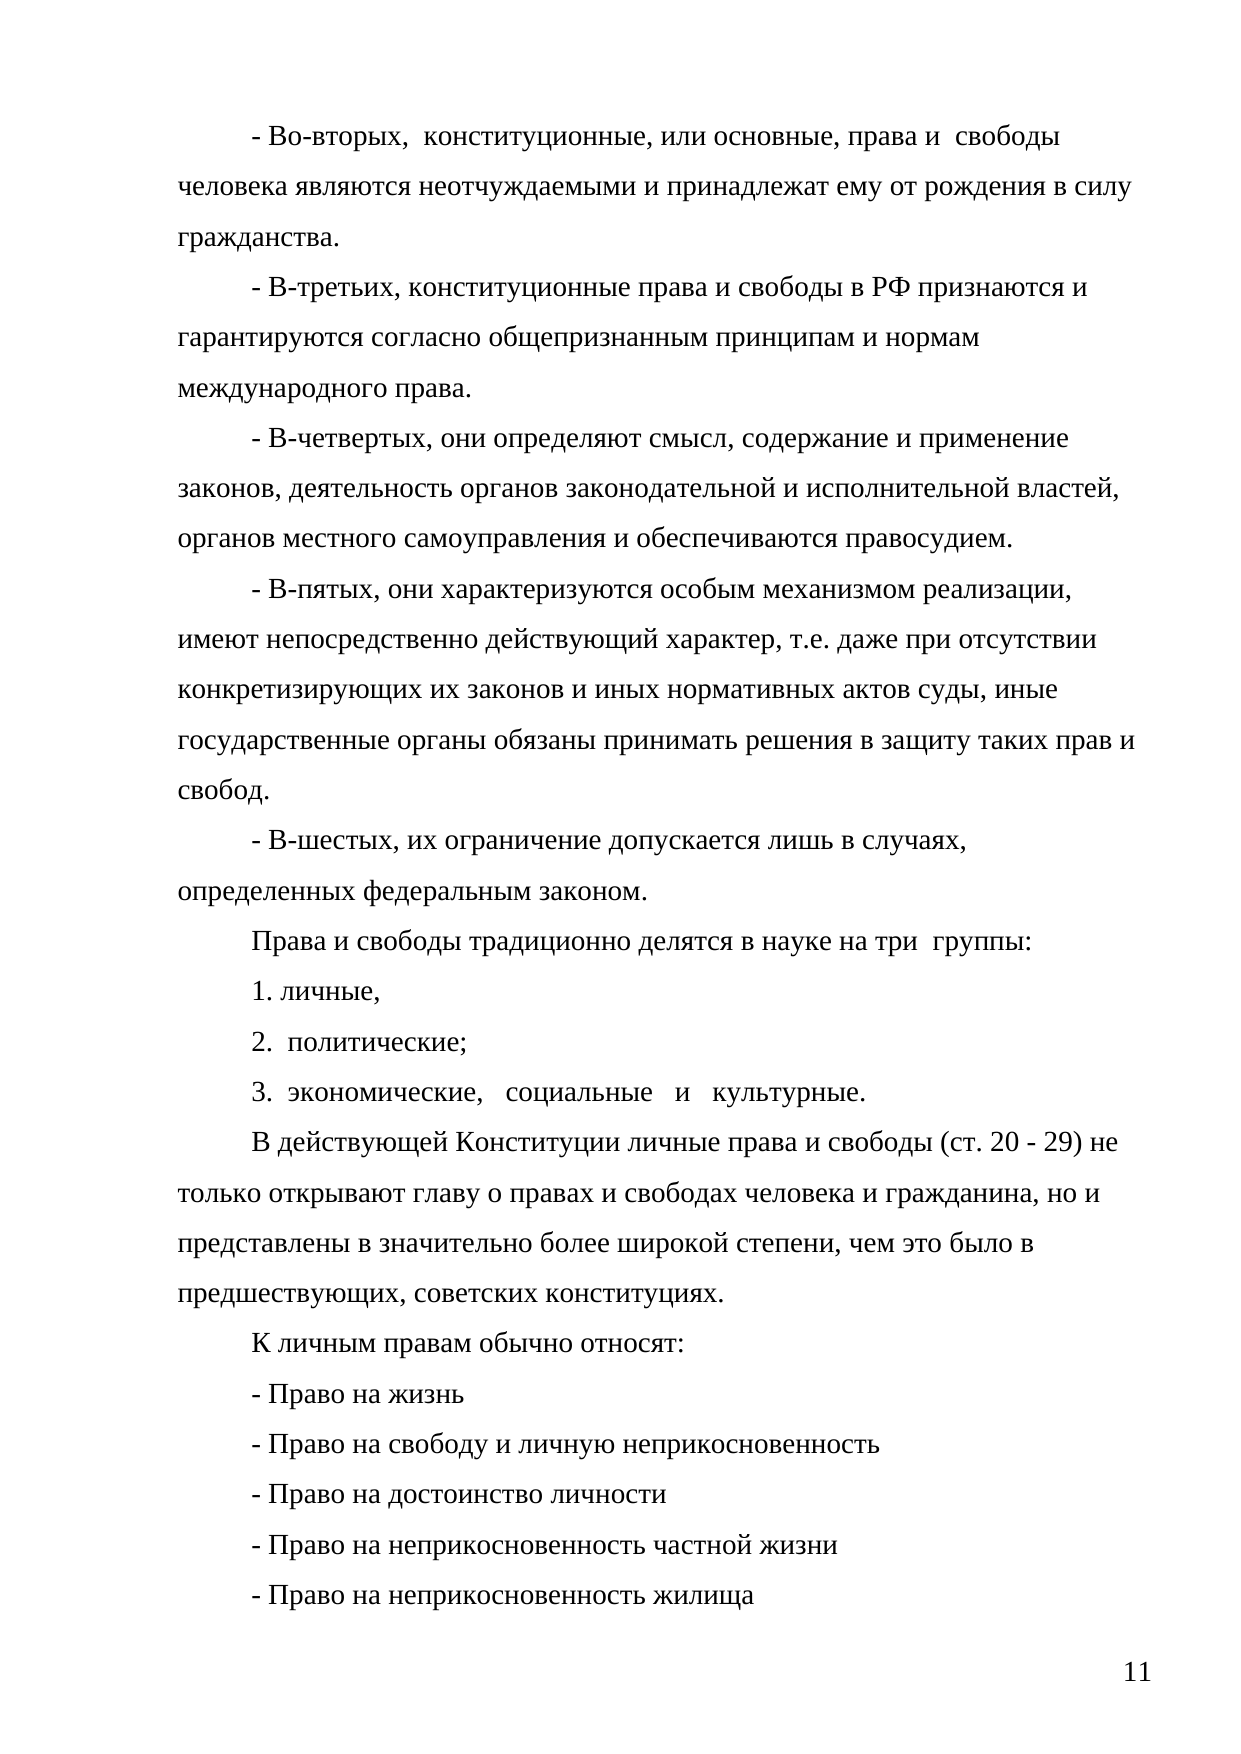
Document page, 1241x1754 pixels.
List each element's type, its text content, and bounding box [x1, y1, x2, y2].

text - Право на неприкосновенность жилища [177, 1577, 1152, 1611]
text 2. политические; [177, 1024, 1152, 1057]
text - В-четвертых, они определяют смысл, содержание и применение [177, 420, 1152, 453]
text - Право на свободу и личную неприкосновенность [177, 1426, 1152, 1460]
text - Право на жизнь [177, 1376, 1152, 1409]
text Права и свободы традиционно делятся в науке на три группы: [177, 923, 1152, 957]
text - Право на достоинство личности [177, 1477, 1152, 1510]
text законов, деятельность органов законодательной и исполнительной властей, органов местного самоуправления и обеспечиваются правосудием. [177, 470, 1152, 554]
text - В-шестых, их ограничение допускается лишь в случаях, определенных федеральным законом. [177, 822, 1152, 906]
text 1. личные, [177, 973, 1152, 1007]
text В действующей Конституции личные права и свободы (ст. 20 - 29) не только открывают главу о правах и свободах человека и гражданина, но и представлены в значительно более широкой степени, чем это было в предшествующих, советских конституциях. [177, 1124, 1152, 1309]
text - В-третьих, конституционные права и свободы в РФ признаются и гарантируются согласно общепризнанным принципам и нормам международного права. [177, 269, 1152, 403]
text 3. экономические, социальные и культурные. [177, 1074, 1152, 1108]
text - В-пятых, они характеризуются особым механизмом реализации, имеют непосредственно действующий характер, т.е. даже при отсутствии конкретизирующих их законов и иных нормативных актов суды, иные государственные органы обязаны принимать решения в защиту таких прав и свобод. [177, 571, 1152, 806]
text - Во-вторых, конституционные, или основные, права и свободы человека являются неотчуждаемыми и принадлежат ему от рождения в силу гражданства. [177, 118, 1152, 252]
text К личным правам обычно относят: [177, 1326, 1152, 1359]
text - Право на неприкосновенность частной жизни [177, 1527, 1152, 1560]
